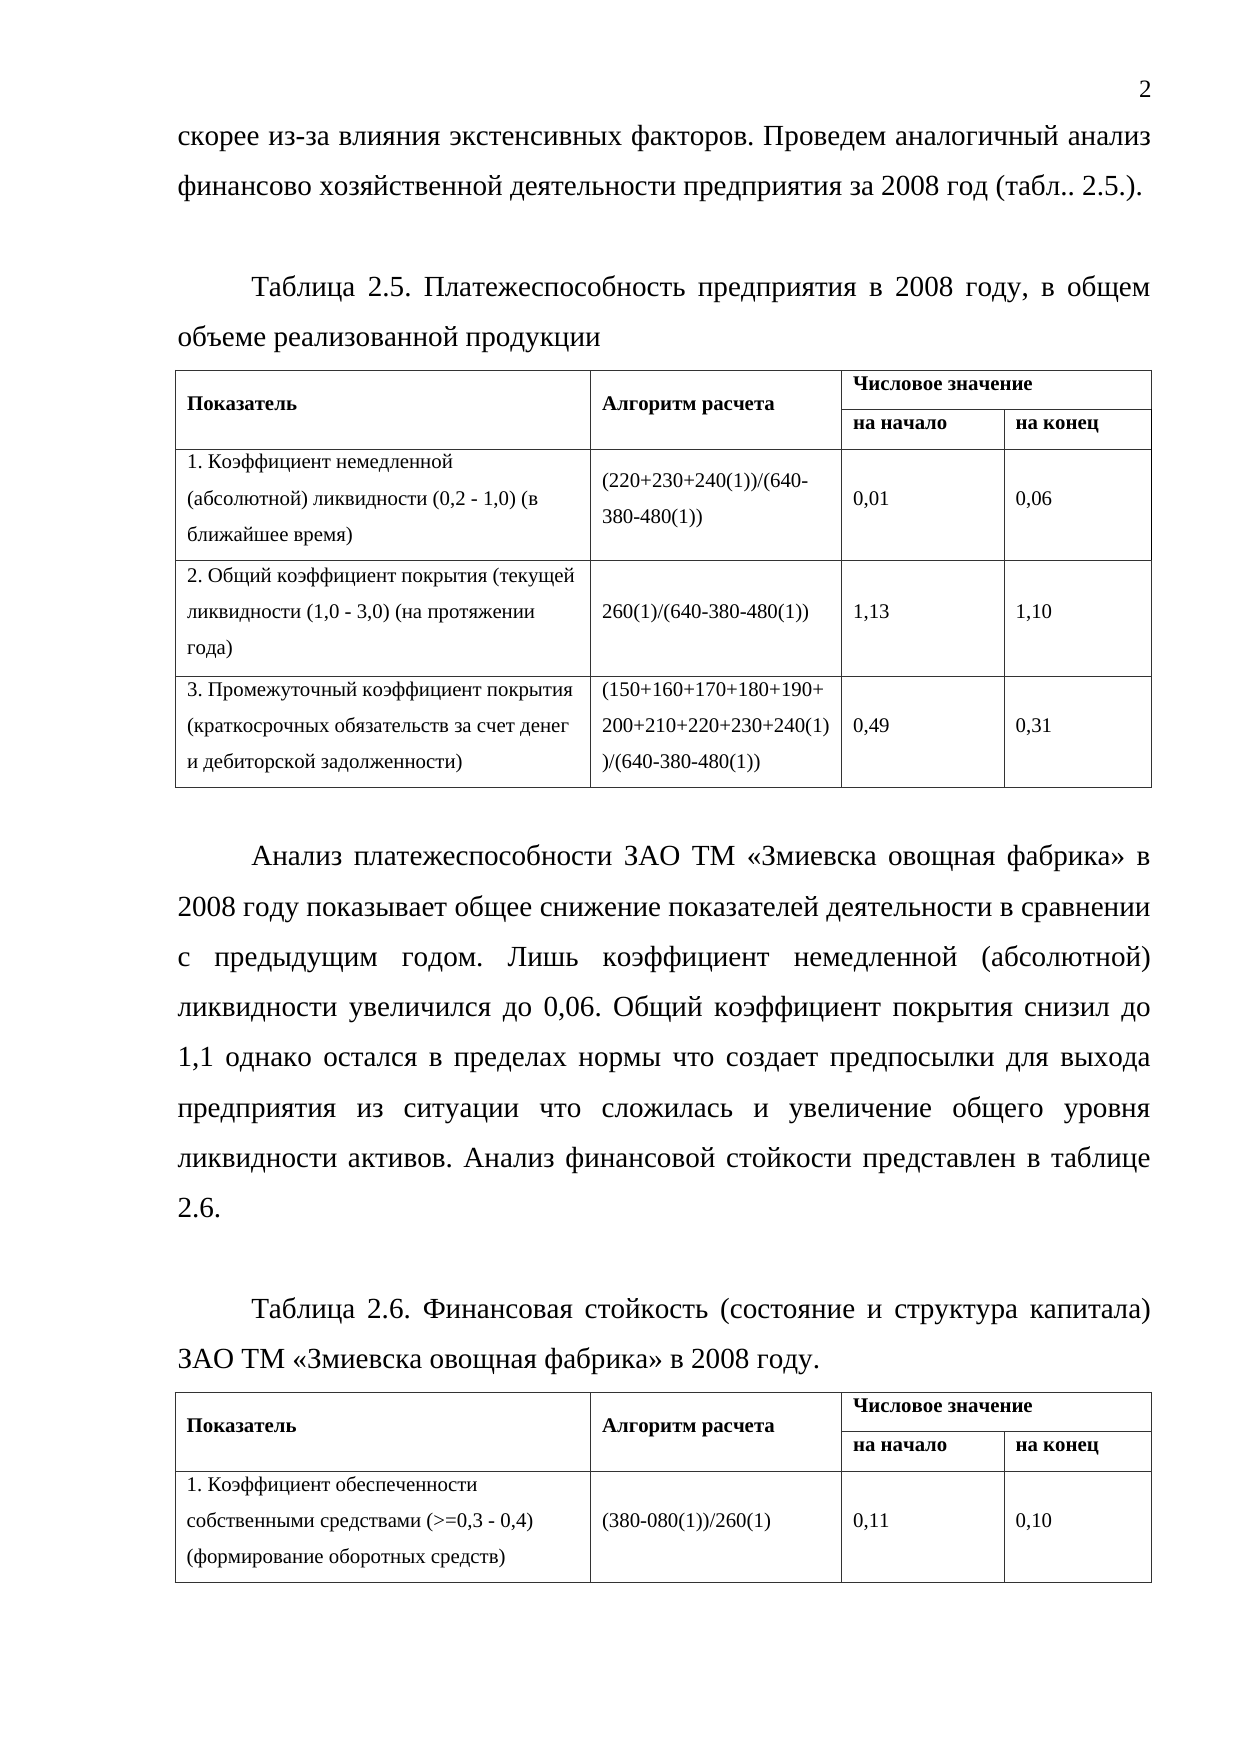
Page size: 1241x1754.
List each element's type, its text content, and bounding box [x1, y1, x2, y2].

table_cell 260(1)/(640-380-480(1)) [591, 561, 841, 676]
table_header Числовое значение [842, 371, 1151, 409]
table_cell 1. Коэффициент немедленной (абсолютной) ликвидности (0,2 - 1,0) (в ближайшее время) [176, 450, 590, 560]
text Таблица 2.6. Финансовая стойкость (состояние и структура капитала) ЗАО ТМ «Змиевска овощная фабрика» в 2008 году. [177, 1291, 1152, 1375]
table_header Показатель [176, 1393, 590, 1471]
text Анализ платежеспособности ЗАО ТМ «Змиевска овощная фабрика» в 2008 году показывает общее снижение показателей деятельности в сравнении с предыдущим годом. Лишь коэффициент немедленной (абсолютной) ликвидности увеличился до 0,06. Общий коэффициент покрытия снизил до 1,1 однако остался в пределах нормы что создает предпосылки для выхода предприятия из ситуации что сложилась и увеличение общего уровня ликвидности активов. Анализ финансовой стойкости представлен в таблице 2.6. [177, 838, 1152, 1224]
table_cell (150+160+170+180+190+200+210+220+230+240(1))/(640-380-480(1)) [591, 677, 841, 787]
table_cell (380-080(1))/260(1) [591, 1472, 841, 1582]
table_cell 0,31 [1005, 677, 1151, 787]
table_cell 3. Промежуточный коэффициент покрытия (краткосрочных обязательств за счет денег и дебиторской задолженности) [176, 677, 590, 787]
table_cell на конец [1005, 410, 1151, 448]
table_cell на начало [842, 410, 1004, 448]
table_cell 0,10 [1005, 1472, 1151, 1582]
table_cell 2. Общий коэффициент покрытия (текущей ликвидности (1,0 - 3,0) (на протяжении года) [176, 561, 590, 676]
table_cell на конец [1005, 1432, 1151, 1471]
table_cell 0,01 [842, 450, 1004, 560]
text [177, 118, 1152, 202]
table_cell 0,06 [1005, 450, 1151, 560]
table_cell 0,49 [842, 677, 1004, 787]
table_cell 1,13 [842, 561, 1004, 676]
table_cell 1. Коэффициент обеспеченности собственными средствами (>=0,3 - 0,4) (формирование оборотных средств) [176, 1472, 590, 1582]
text Таблица 2.5. Платежеспособность предприятия в 2008 году, в общем объеме реализованной продукции [177, 269, 1152, 353]
table_header Числовое значение [842, 1393, 1151, 1431]
table_header Алгоритм расчета [591, 371, 841, 448]
table_header Алгоритм расчета [591, 1393, 841, 1471]
table_header Показатель [176, 371, 590, 448]
table_cell (220+230+240(1))/(640-380-480(1)) [591, 450, 841, 560]
table_cell на начало [842, 1432, 1004, 1471]
table_cell 0,11 [842, 1472, 1004, 1582]
table_cell 1,10 [1005, 561, 1151, 676]
